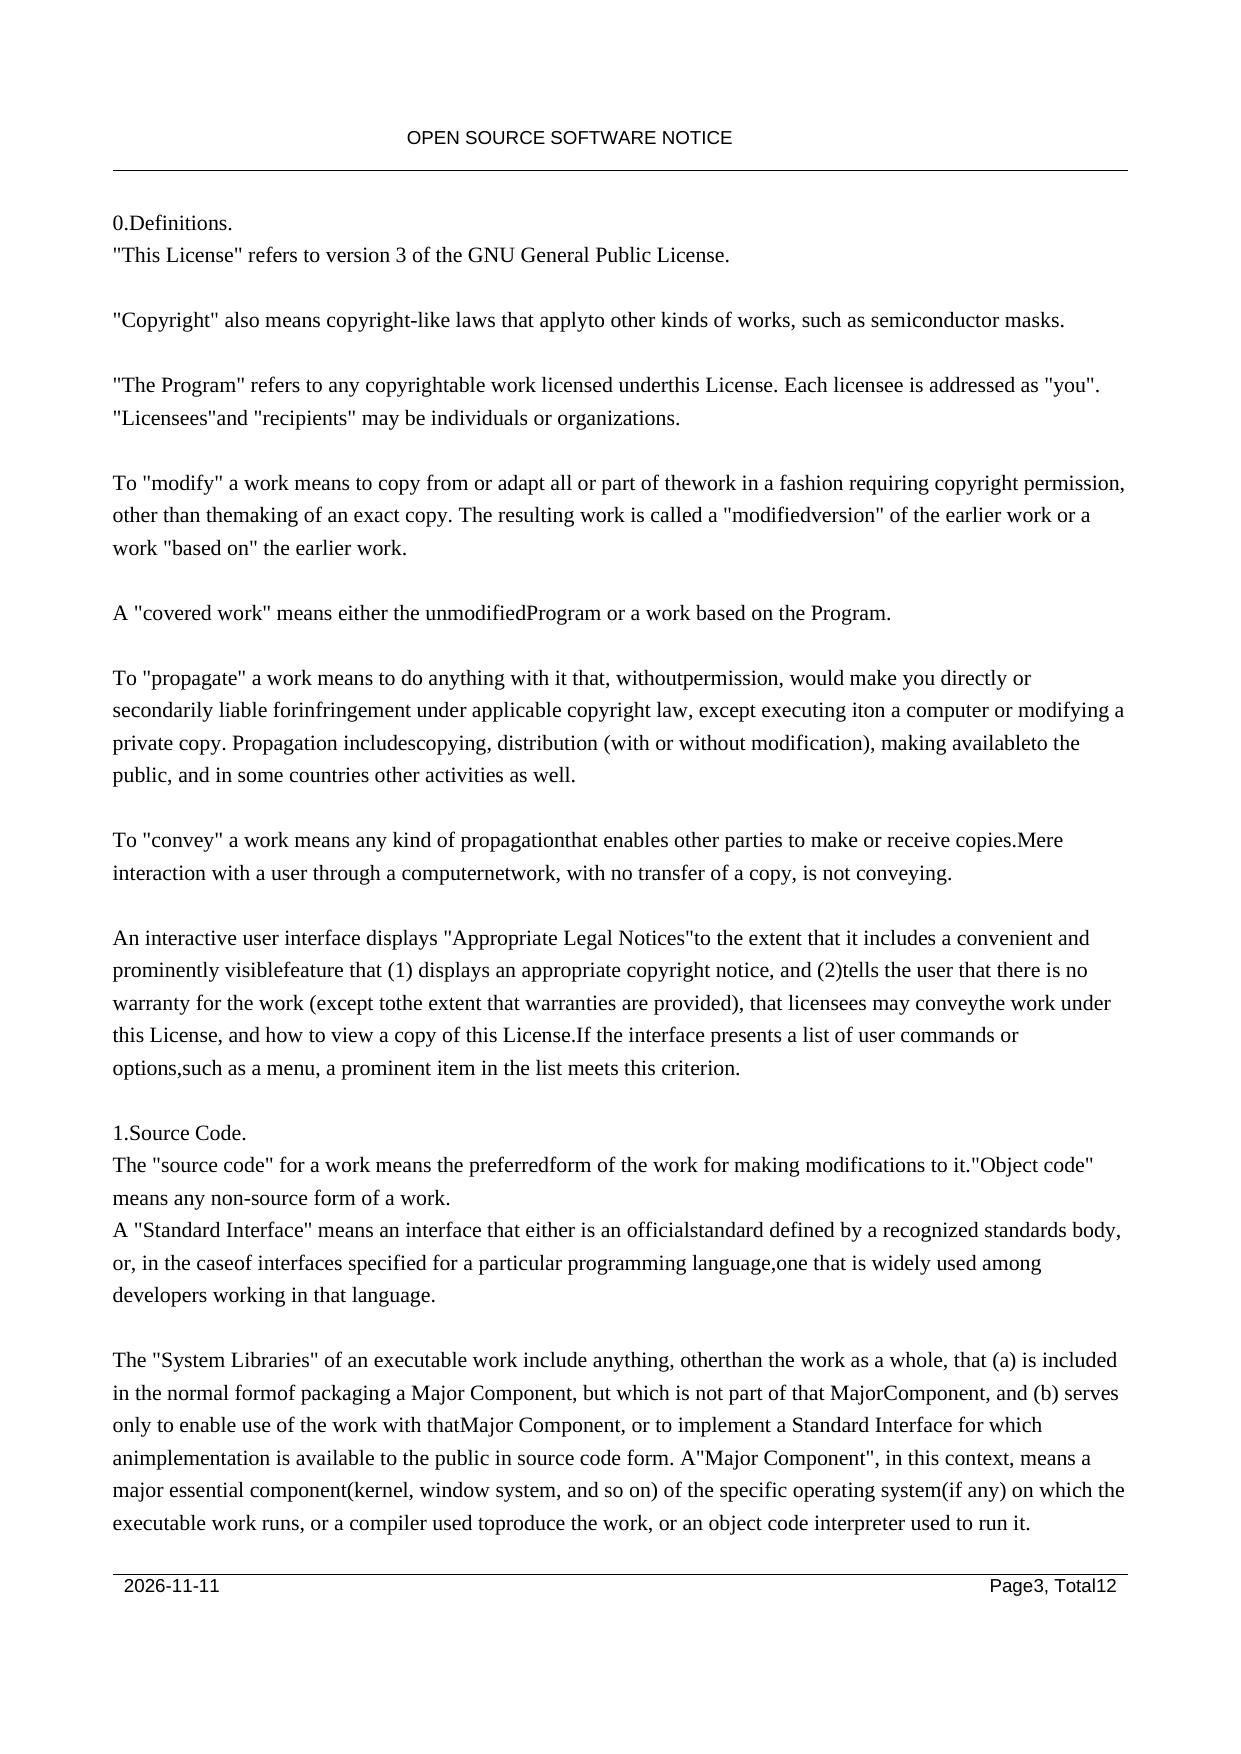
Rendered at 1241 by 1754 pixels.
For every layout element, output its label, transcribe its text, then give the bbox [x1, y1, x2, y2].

text The "source code" for a work means the preferredform of the work for making modifications to it."Object code" means any non-source form of a work. [112, 1149, 1128, 1214]
text 1.Source Code. [112, 1116, 1128, 1149]
text An interactive user interface displays "Appropriate Legal Notices"to the extent that it includes a convenient and prominently visiblefeature that (1) displays an appropriate copyright notice, and (2)tells the user that there is no warranty for the work (except tothe extent that warranties are provided), that licensees may conveythe work under this License, and how to view a copy of this License.If the interface presents a list of user commands or options,such as a menu, a prominent item in the list meets this criterion. [112, 921, 1128, 1084]
text "The Program" refers to any copyrightable work licensed underthis License. Each licensee is addressed as "you". "Licensees"and "recipients" may be individuals or organizations. [112, 369, 1128, 434]
text A "Standard Interface" means an interface that either is an officialstandard defined by a recognized standards body, or, in the caseof interfaces specified for a particular programming language,one that is widely used among developers working in that language. [112, 1214, 1128, 1311]
text 0.Definitions. [112, 206, 1128, 239]
text A "covered work" means either the unmodifiedProgram or a work based on the Program. [112, 596, 1128, 629]
text "Copyright" also means copyright-like laws that applyto other kinds of works, such as semiconductor masks. [112, 304, 1128, 336]
text The "System Libraries" of an executable work include anything, otherthan the work as a whole, that (a) is included in the normal formof packaging a Major Component, but which is not part of that MajorComponent, and (b) serves only to enable use of the work with thatMajor Component, or to implement a Standard Interface for which animplementation is available to the public in source code form. A"Major Component", in this context, means a major essential component(kernel, window system, and so on) of the specific operating system(if any) on which the executable work runs, or a compiler used toproduce the work, or an object code interpreter used to run it. [112, 1344, 1128, 1539]
text To "modify" a work means to copy from or adapt all or part of thework in a fashion requiring copyright permission, other than themaking of an exact copy. The resulting work is called a "modifiedversion" of the earlier work or a work "based on" the earlier work. [112, 466, 1128, 564]
text To "propagate" a work means to do anything with it that, withoutpermission, would make you directly or secondarily liable forinfringement under applicable copyright law, except executing iton a computer or modifying a private copy. Propagation includescopying, distribution (with or without modification), making availableto the public, and in some countries other activities as well. [112, 661, 1128, 791]
text To "convey" a work means any kind of propagationthat enables other parties to make or receive copies.Mere interaction with a user through a computernetwork, with no transfer of a copy, is not conveying. [112, 824, 1128, 889]
text "This License" refers to version 3 of the GNU General Public License. [112, 239, 1128, 271]
